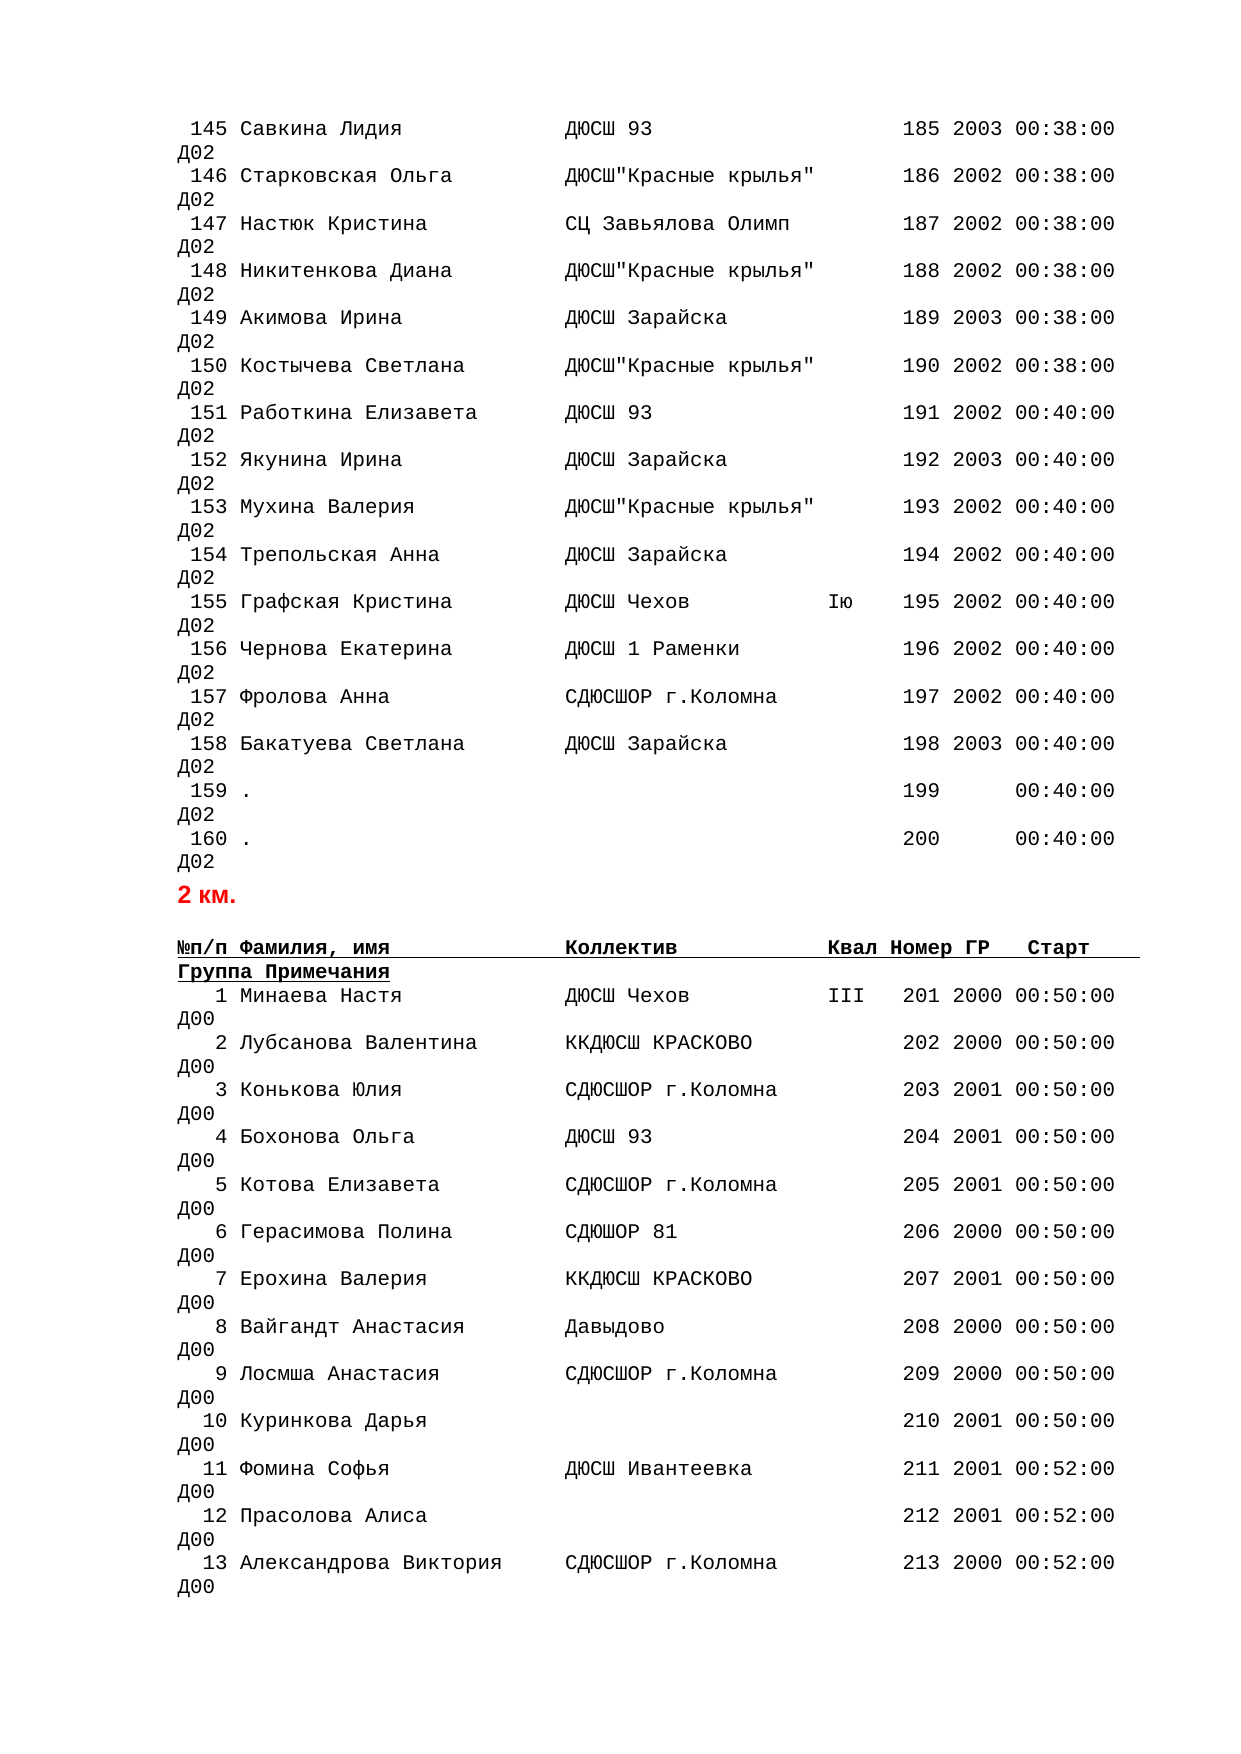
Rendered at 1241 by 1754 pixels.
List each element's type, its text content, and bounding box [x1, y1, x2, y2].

text 11 Фомина Софья ДЮСШ Ивантеевка 211 2001 00:52:00 Д00 [177, 1458, 1152, 1505]
text 4 Бохонова Ольга ДЮСШ 93 204 2001 00:50:00 Д00 [177, 1127, 1152, 1174]
text 8 Вайгандт Анастасия Давыдово 208 2000 00:50:00 Д00 [177, 1316, 1152, 1363]
text 156 Чернова Екатерина ДЮСШ 1 Раменки 196 2002 00:40:00 Д02 [177, 638, 1152, 686]
text №п/п Фамилия, имя Коллектив Квал Номер ГР Старт Группа Примечания [177, 937, 1152, 985]
text 149 Акимова Ирина ДЮСШ Зарайска 189 2003 00:38:00 Д02 [177, 307, 1152, 354]
text 152 Якунина Ирина ДЮСШ Зарайска 192 2003 00:40:00 Д02 [177, 449, 1152, 496]
text 3 Конькова Юлия СДЮСШОР г.Коломна 203 2001 00:50:00 Д00 [177, 1079, 1152, 1127]
text 158 Бакатуева Светлана ДЮСШ Зарайска 198 2003 00:40:00 Д02 [177, 733, 1152, 780]
text 159 . 199 00:40:00 Д02 [177, 780, 1152, 827]
text 13 Александрова Виктория СДЮСШОР г.Коломна 213 2000 00:52:00 Д00 [177, 1552, 1152, 1599]
text 147 Настюк Кристина СЦ Завьялова Олимп 187 2002 00:38:00 Д02 [177, 213, 1152, 260]
text 146 Старковская Ольга ДЮСШ"Красные крылья" 186 2002 00:38:00 Д02 [177, 165, 1152, 213]
text 160 . 200 00:40:00 Д02 [177, 827, 1152, 875]
text 5 Котова Елизавета СДЮСШОР г.Коломна 205 2001 00:50:00 Д00 [177, 1174, 1152, 1221]
text 6 Герасимова Полина СДЮШОР 81 206 2000 00:50:00 Д00 [177, 1221, 1152, 1268]
subtitle 2 км. [177, 880, 1152, 909]
text 148 Никитенкова Диана ДЮСШ"Красные крылья" 188 2002 00:38:00 Д02 [177, 260, 1152, 307]
text 10 Куринкова Дарья 210 2001 00:50:00 Д00 [177, 1410, 1152, 1458]
text 151 Работкина Елизавета ДЮСШ 93 191 2002 00:40:00 Д02 [177, 402, 1152, 449]
text 7 Ерохина Валерия ККДЮСШ КРАСКОВО 207 2001 00:50:00 Д00 [177, 1268, 1152, 1316]
text 157 Фролова Анна СДЮСШОР г.Коломна 197 2002 00:40:00 Д02 [177, 686, 1152, 733]
text 12 Прасолова Алиса 212 2001 00:52:00 Д00 [177, 1505, 1152, 1552]
text 9 Лосмша Анастасия СДЮСШОР г.Коломна 209 2000 00:50:00 Д00 [177, 1363, 1152, 1410]
text 1 Минаева Настя ДЮСШ Чехов III 201 2000 00:50:00 Д00 [177, 985, 1152, 1032]
text 154 Трепольская Анна ДЮСШ Зарайска 194 2002 00:40:00 Д02 [177, 544, 1152, 591]
text 153 Мухина Валерия ДЮСШ"Красные крылья" 193 2002 00:40:00 Д02 [177, 496, 1152, 544]
text 145 Савкина Лидия ДЮСШ 93 185 2003 00:38:00 Д02 [177, 118, 1152, 165]
text 155 Графская Кристина ДЮСШ Чехов Iю 195 2002 00:40:00 Д02 [177, 591, 1152, 638]
text 2 Лубсанова Валентина ККДЮСШ КРАСКОВО 202 2000 00:50:00 Д00 [177, 1032, 1152, 1079]
text 150 Костычева Светлана ДЮСШ"Красные крылья" 190 2002 00:38:00 Д02 [177, 354, 1152, 402]
